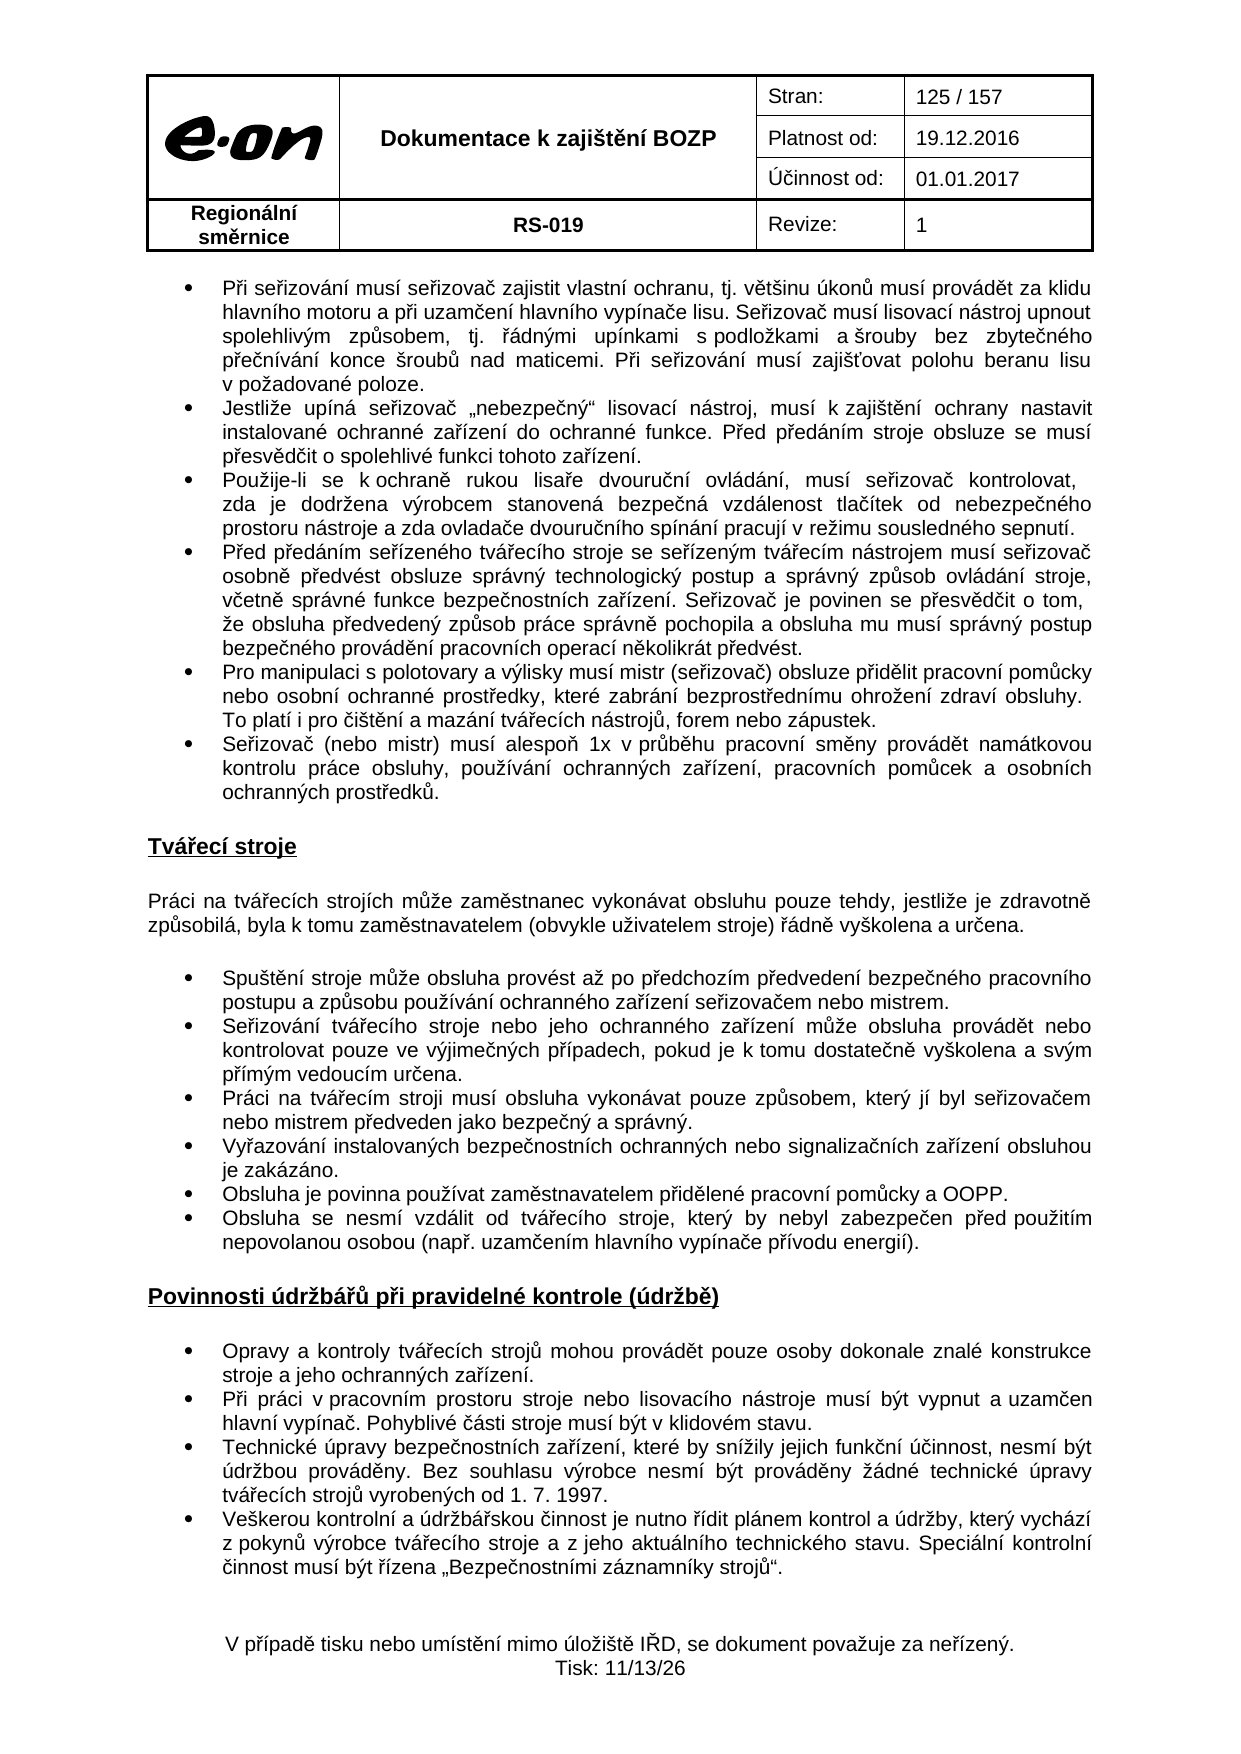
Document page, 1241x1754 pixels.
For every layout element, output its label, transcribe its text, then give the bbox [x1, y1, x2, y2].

list Obsluha je povinna používat zaměstnavatelem přidělené pracovní pomůcky a OOPP. [185, 1182, 1092, 1206]
title Povinnosti údržbářů při pravidelné kontrole (údržbě) [148, 1283, 1092, 1309]
list Seřizování tvářecího stroje nebo jeho ochranného zařízení může obsluha provádět nebo kontrolovat pouze ve výjimečných případech, pokud je k tomu dostatečně vyškolena a svým přímým vedoucím určena. [185, 1014, 1092, 1086]
list Obsluha se nesmí vzdálit od tvářecího stroje, který by nebyl zabezpečen před použitím nepovolanou osobou (např. uzamčením hlavního vypínače přívodu energií). [185, 1206, 1092, 1254]
list Jestliže upíná seřizovač „nebezpečný“ lisovací nástroj, musí k zajištění ochrany nastavit instalované ochranné zařízení do ochranné funkce. Před předáním stroje obsluze se musí přesvědčit o spolehlivé funkci tohoto zařízení. [185, 396, 1092, 468]
list Při práci v pracovním prostoru stroje nebo lisovacího nástroje musí být vypnut a uzamčen hlavní vypínač. Pohyblivé části stroje musí být v klidovém stavu. [185, 1386, 1092, 1434]
list Použije-li se k ochraně rukou lisaře dvouruční ovládání, musí seřizovač kontrolovat, zda je dodržena výrobcem stanovená bezpečná vzdálenost tlačítek od nebezpečného prostoru nástroje a zda ovladače dvouručního spínání pracují v režimu sousledného sepnutí. [185, 468, 1092, 540]
text Práci na tvářecích strojích může zaměstnanec vykonávat obsluhu pouze tehdy, jestliže je zdravotně způsobilá, byla k tomu zaměstnavatelem (obvykle uživatelem stroje) řádně vyškolena a určena. [148, 888, 1092, 936]
list Práci na tvářecím stroji musí obsluha vykonávat pouze způsobem, který jí byl seřizovačem nebo mistrem předveden jako bezpečný a správný. [185, 1086, 1092, 1134]
list Veškerou kontrolní a údržbářskou činnost je nutno řídit plánem kontrol a údržby, který vychází z pokynů výrobce tvářecího stroje a z jeho aktuálního technického stavu. Speciální kontrolní činnost musí být řízena „Bezpečnostními záznamníky strojů“. [185, 1506, 1092, 1578]
list Seřizovač (nebo mistr) musí alespoň 1x v průběhu pracovní směny provádět namátkovou kontrolu práce obsluhy, používání ochranných zařízení, pracovních pomůcek a osobních ochranných prostředků. [185, 732, 1092, 804]
list Pro manipulaci s polotovary a výlisky musí mistr (seřizovač) obsluze přidělit pracovní pomůcky nebo osobní ochranné prostředky, které zabrání bezprostřednímu ohrožení zdraví obsluhy. To platí i pro čištění a mazání tvářecích nástrojů, forem nebo zápustek. [185, 660, 1092, 732]
list Před předáním seřízeného tvářecího stroje se seřízeným tvářecím nástrojem musí seřizovač osobně předvést obsluze správný technologický postup a správný způsob ovládání stroje, včetně správné funkce bezpečnostních zařízení. Seřizovač je povinen se přesvědčit o tom, že obsluha předvedený způsob práce správně pochopila a obsluha mu musí správný postup bezpečného provádění pracovních operací několikrát předvést. [185, 540, 1092, 660]
list Při seřizování musí seřizovač zajistit vlastní ochranu, tj. většinu úkonů musí provádět za klidu hlavního motoru a při uzamčení hlavního vypínače lisu. Seřizovač musí lisovací nástroj upnout spolehlivým způsobem, tj. řádnými upínkami s podložkami a šrouby bez zbytečného přečnívání konce šroubů nad maticemi. Při seřizování musí zajišťovat polohu beranu lisu v požadované poloze. [185, 276, 1092, 396]
title Tvářecí stroje [148, 833, 1092, 859]
list Vyřazování instalovaných bezpečnostních ochranných nebo signalizačních zařízení obsluhou je zakázáno. [185, 1134, 1092, 1182]
list Technické úpravy bezpečnostních zařízení, které by snížily jejich funkční účinnost, nesmí být údržbou prováděny. Bez souhlasu výrobce nesmí být prováděny žádné technické úpravy tvářecích strojů vyrobených od 1. 7. 1997. [185, 1434, 1092, 1506]
list Opravy a kontroly tvářecích strojů mohou provádět pouze osoby dokonale znalé konstrukce stroje a jeho ochranných zařízení. [185, 1338, 1092, 1386]
list Spuštění stroje může obsluha provést až po předchozím předvedení bezpečného pracovního postupu a způsobu používání ochranného zařízení seřizovačem nebo mistrem. [185, 966, 1092, 1014]
